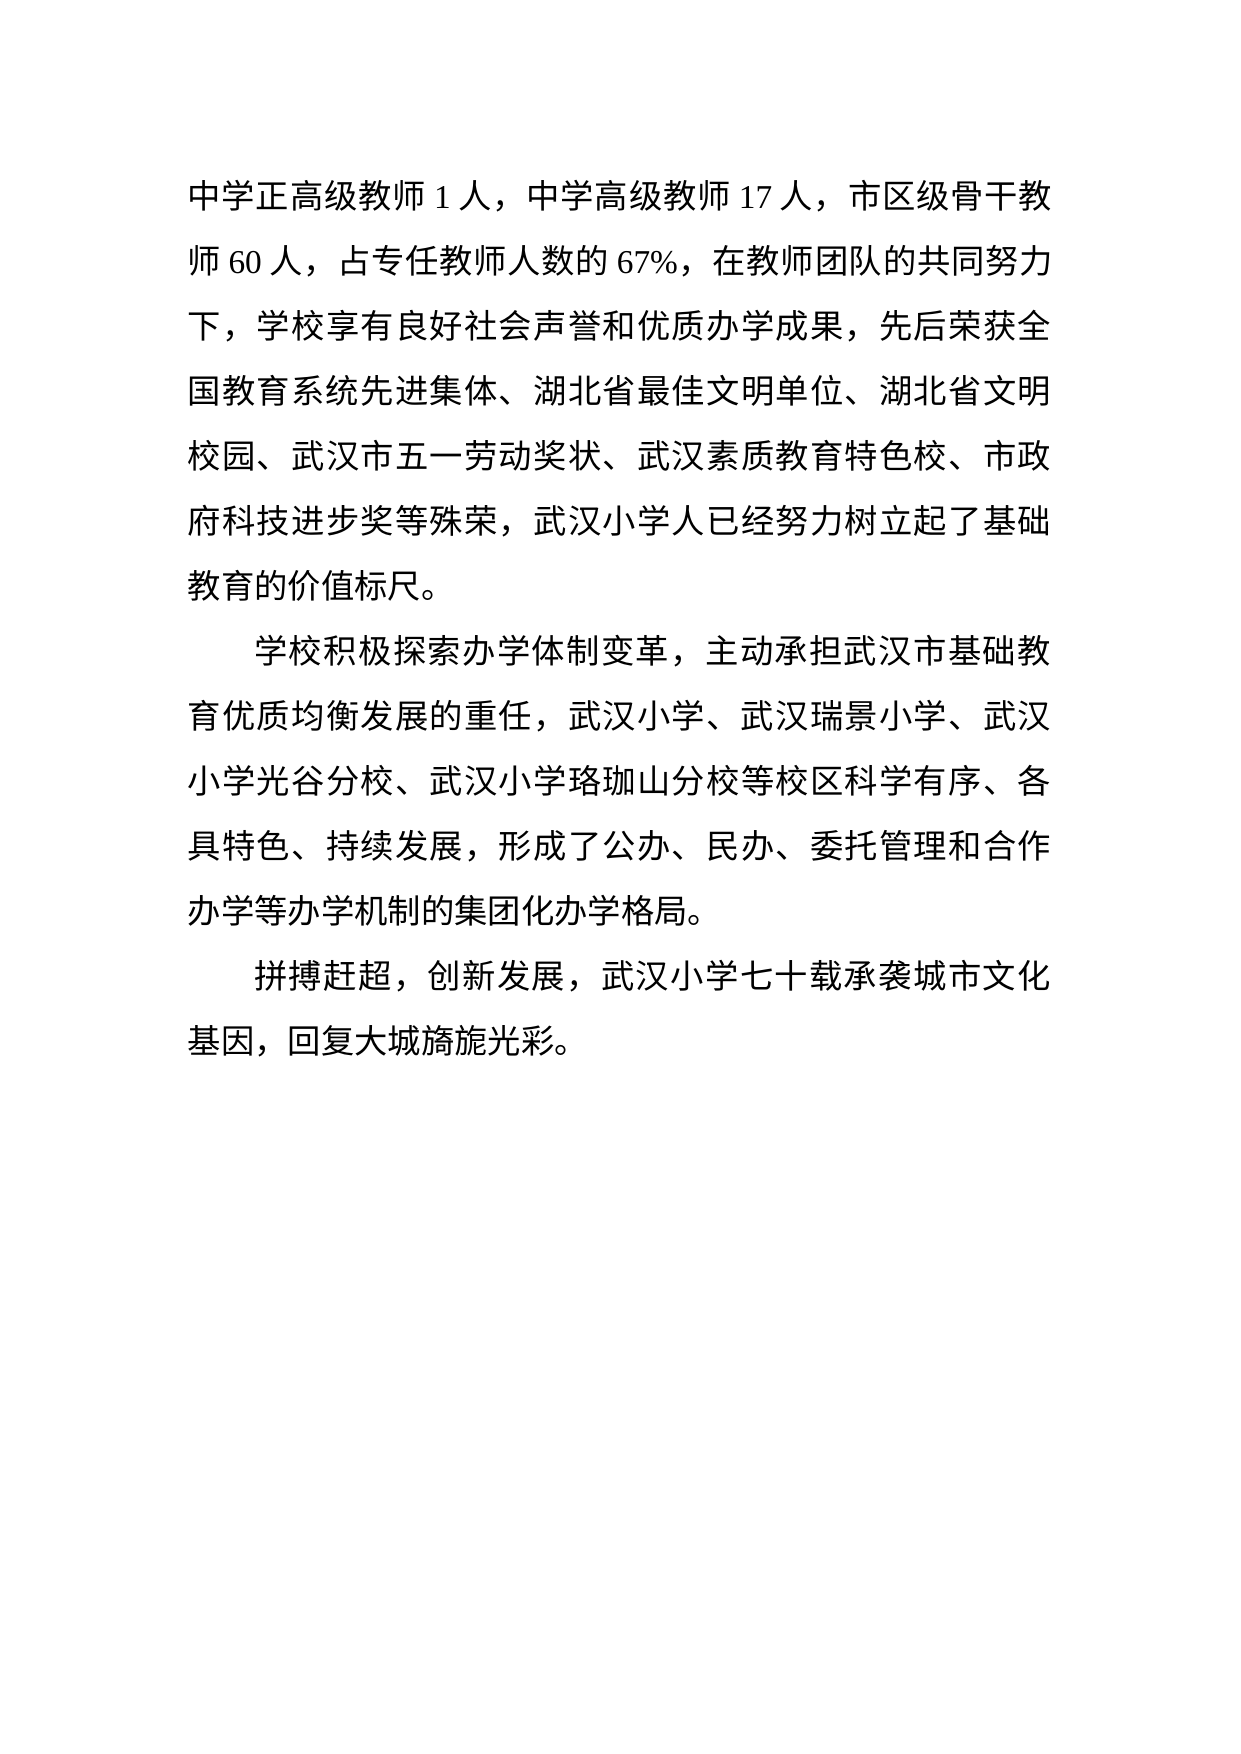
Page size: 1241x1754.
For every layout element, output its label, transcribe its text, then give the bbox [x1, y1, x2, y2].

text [187, 162, 1053, 617]
text 学校积极探索办学体制变革，主动承担武汉市基础教育优质均衡发展的重任，武汉小学、武汉瑞景小学、武汉小学光谷分校、武汉小学珞珈山分校等校区科学有序、各具特色、持续发展，形成了公办、民办、委托管理和合作办学等办学机制的集团化办学格局。 [187, 617, 1053, 942]
text 拼搏赶超，创新发展，武汉小学七十载承袭城市文化基因，回复大城旖旎光彩。 [187, 942, 1053, 1072]
